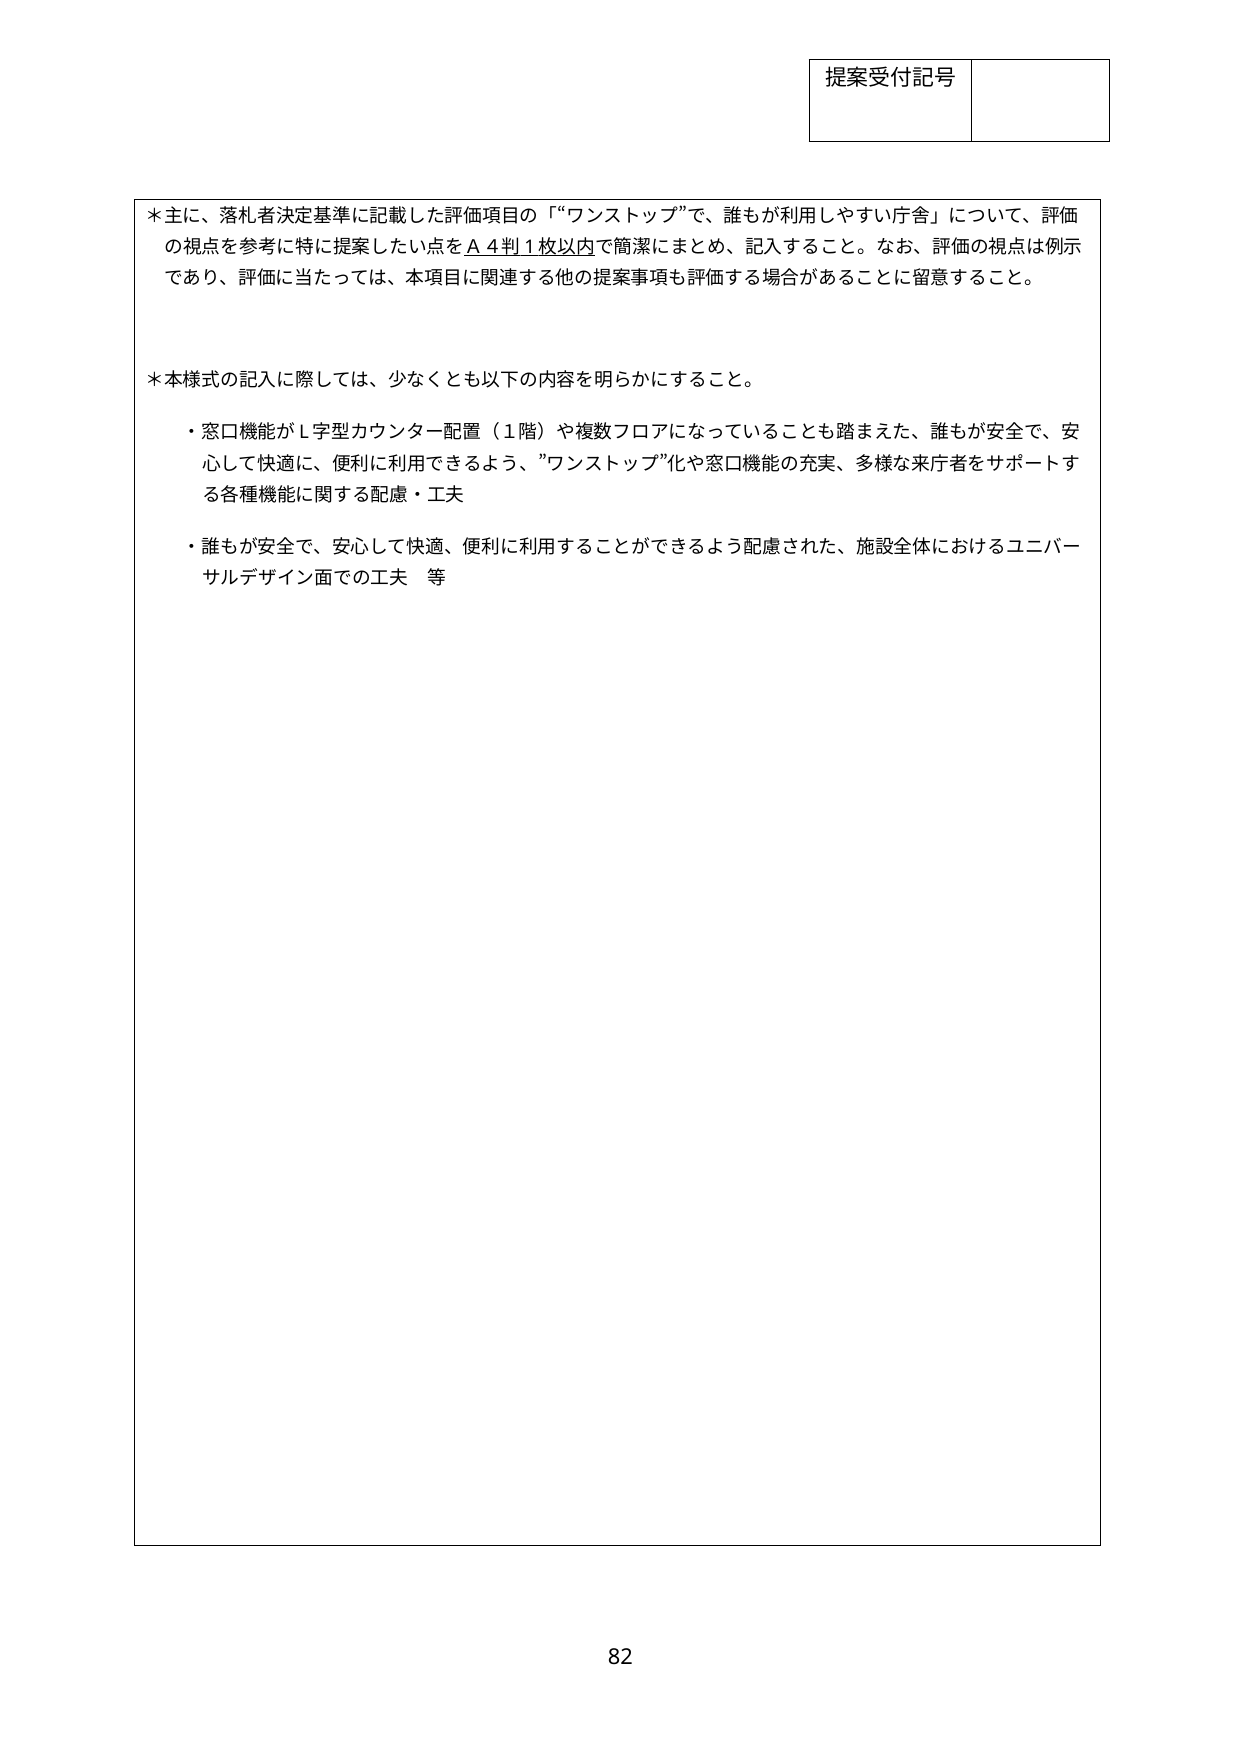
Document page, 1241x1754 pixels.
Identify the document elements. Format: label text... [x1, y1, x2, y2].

table_header ＊主に、落札者決定基準に記載した評価項目の「“ワンストップ”で、誰もが利用しやすい庁舎」について、評価の視点を参考に特に提案したい点をＡ４判1枚以内で簡潔にまとめ、記入すること。なお、評価の視点は例示であり、評価に当たっては、本項目に関連する他の提案事項も評価する場合があることに留意すること。 ＊本様式の記入に際しては、少なくとも以下の内容を明らかにすること。 ・窓口機能がL字型カウンター配置（１階）や複数フロアになっていることも踏まえた、誰もが安全で、安心して快適に、便利に利用できるよう、”ワンストップ”化や窓口機能の充実、多様な来庁者をサポートする各種機能に関する配慮・工夫 ・誰もが安全で、安心して快適、便利に利用することができるよう配慮された、施設全体におけるユニバーサルデザイン面での工夫 等 [135, 200, 1100, 1545]
